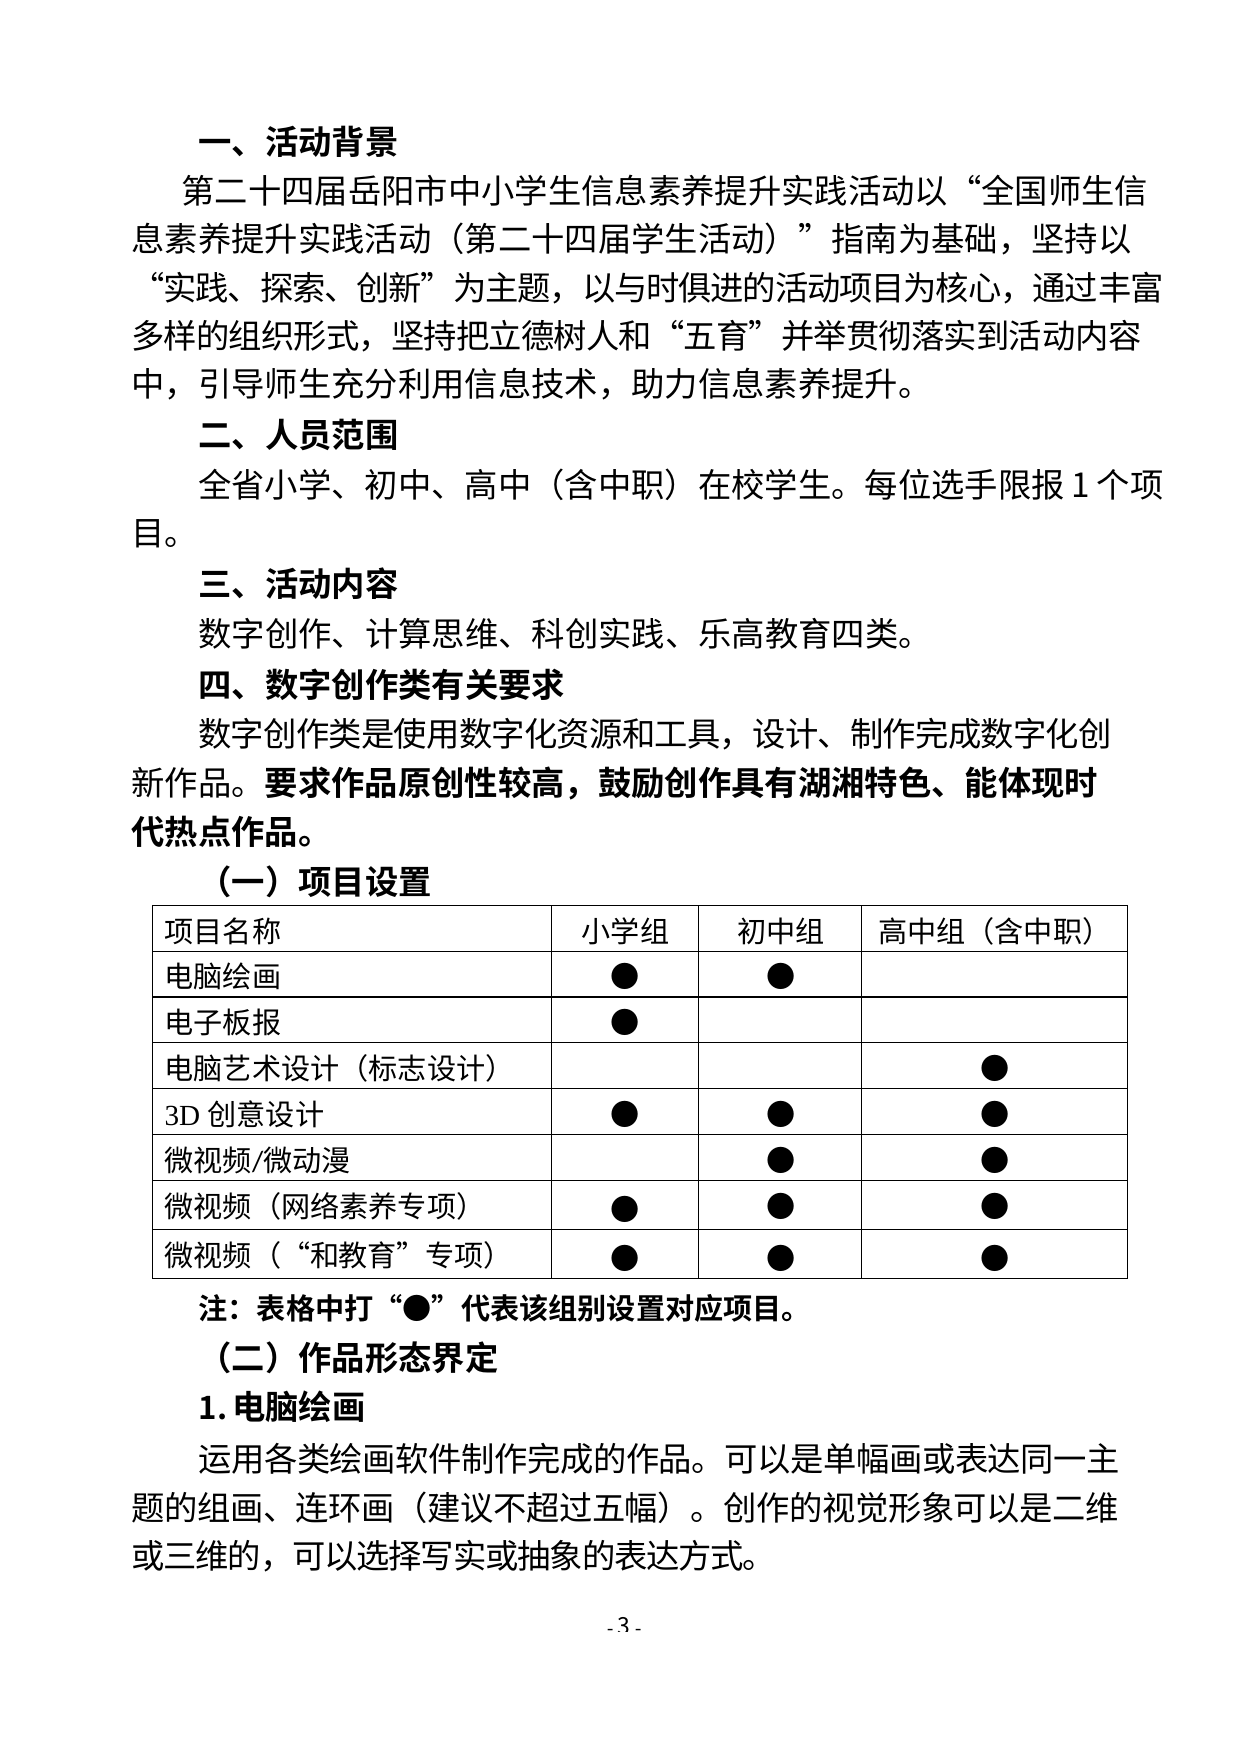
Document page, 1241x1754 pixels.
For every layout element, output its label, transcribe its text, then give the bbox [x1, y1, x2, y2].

table_cell ● [552, 1230, 698, 1278]
table_cell [552, 1043, 698, 1088]
text 二、人员范围 [198, 409, 1167, 457]
table_header 初中组 [699, 906, 861, 951]
table_header 小学组 [552, 906, 698, 951]
table_cell [552, 1135, 698, 1179]
table_cell ● [862, 1135, 1127, 1179]
text 数字创作、计算思维、科创实践、乐高教育四类。 [198, 608, 1167, 656]
table_cell ● [699, 1230, 861, 1278]
subtitle （二）作品形态界定 [198, 1330, 1167, 1380]
table_cell 微视频/微动漫 [153, 1135, 551, 1179]
table_cell [862, 998, 1127, 1042]
table_cell ● [699, 952, 861, 996]
table_cell ● [552, 952, 698, 996]
table_header 项目名称 [153, 906, 551, 951]
table_cell ● [552, 1181, 698, 1229]
table_cell 微视频（“和教育”专项） [153, 1230, 551, 1278]
text 四、数字创作类有关要求 [198, 659, 1167, 707]
table_cell ● [862, 1043, 1127, 1088]
table_cell ● [552, 998, 698, 1042]
table_cell 电脑艺术设计（标志设计） [153, 1043, 551, 1088]
table_cell 电子板报 [153, 998, 551, 1042]
text 三、活动内容 [198, 558, 1167, 606]
text 第二十四届岳阳市中小学生信息素养提升实践活动以“全国师生信息素养提升实践活动（第二十四届学生活动）”指南为基础，坚持以“实践、探索、创新”为主题，以与时俱进的活动项目为核心，通过丰富多样的组织形式，坚持把立德树人和“五育”并举贯彻落实到活动内容中，引导师生充分利用信息技术，助力信息素养提升。 [131, 165, 1167, 406]
text 全省小学、初中、高中（含中职）在校学生。每位选手限报1个项目。 [131, 458, 1167, 555]
table_cell ● [699, 1135, 861, 1179]
table_cell 3D 创意设计 [153, 1089, 551, 1134]
table_cell ● [862, 1230, 1127, 1278]
table_cell ● [862, 1181, 1127, 1229]
table_header 高中组（含中职） [862, 906, 1127, 951]
table_cell ● [552, 1089, 698, 1134]
text 运用各类绘画软件制作完成的作品。可以是单幅画或表达同一主题的组画、连环画（建议不超过五幅）。创作的视觉形象可以是二维或三维的，可以选择写实或抽象的表达方式。 [131, 1433, 1122, 1578]
subtitle （一）项目设置 [198, 854, 1167, 905]
table_cell ● [699, 1089, 861, 1134]
table_cell ● [862, 1089, 1127, 1134]
table_cell 电脑绘画 [153, 952, 551, 996]
text 一、活动背景 [198, 116, 1167, 164]
table_cell [699, 1043, 861, 1088]
table_cell [699, 998, 861, 1042]
text 数字创作类是使用数字化资源和工具，设计、制作完成数字化创新作品。要求作品原创性较高，鼓励创作具有湖湘特色、能体现时代热点作品。 [131, 708, 1122, 854]
table_cell ● [699, 1181, 861, 1229]
list 电脑绘画 [198, 1380, 1167, 1429]
subtitle 注：表格中打“●”代表该组别设置对应项目。 [198, 1279, 1167, 1330]
table_cell 微视频（网络素养专项） [153, 1181, 551, 1229]
table_cell [862, 952, 1127, 996]
